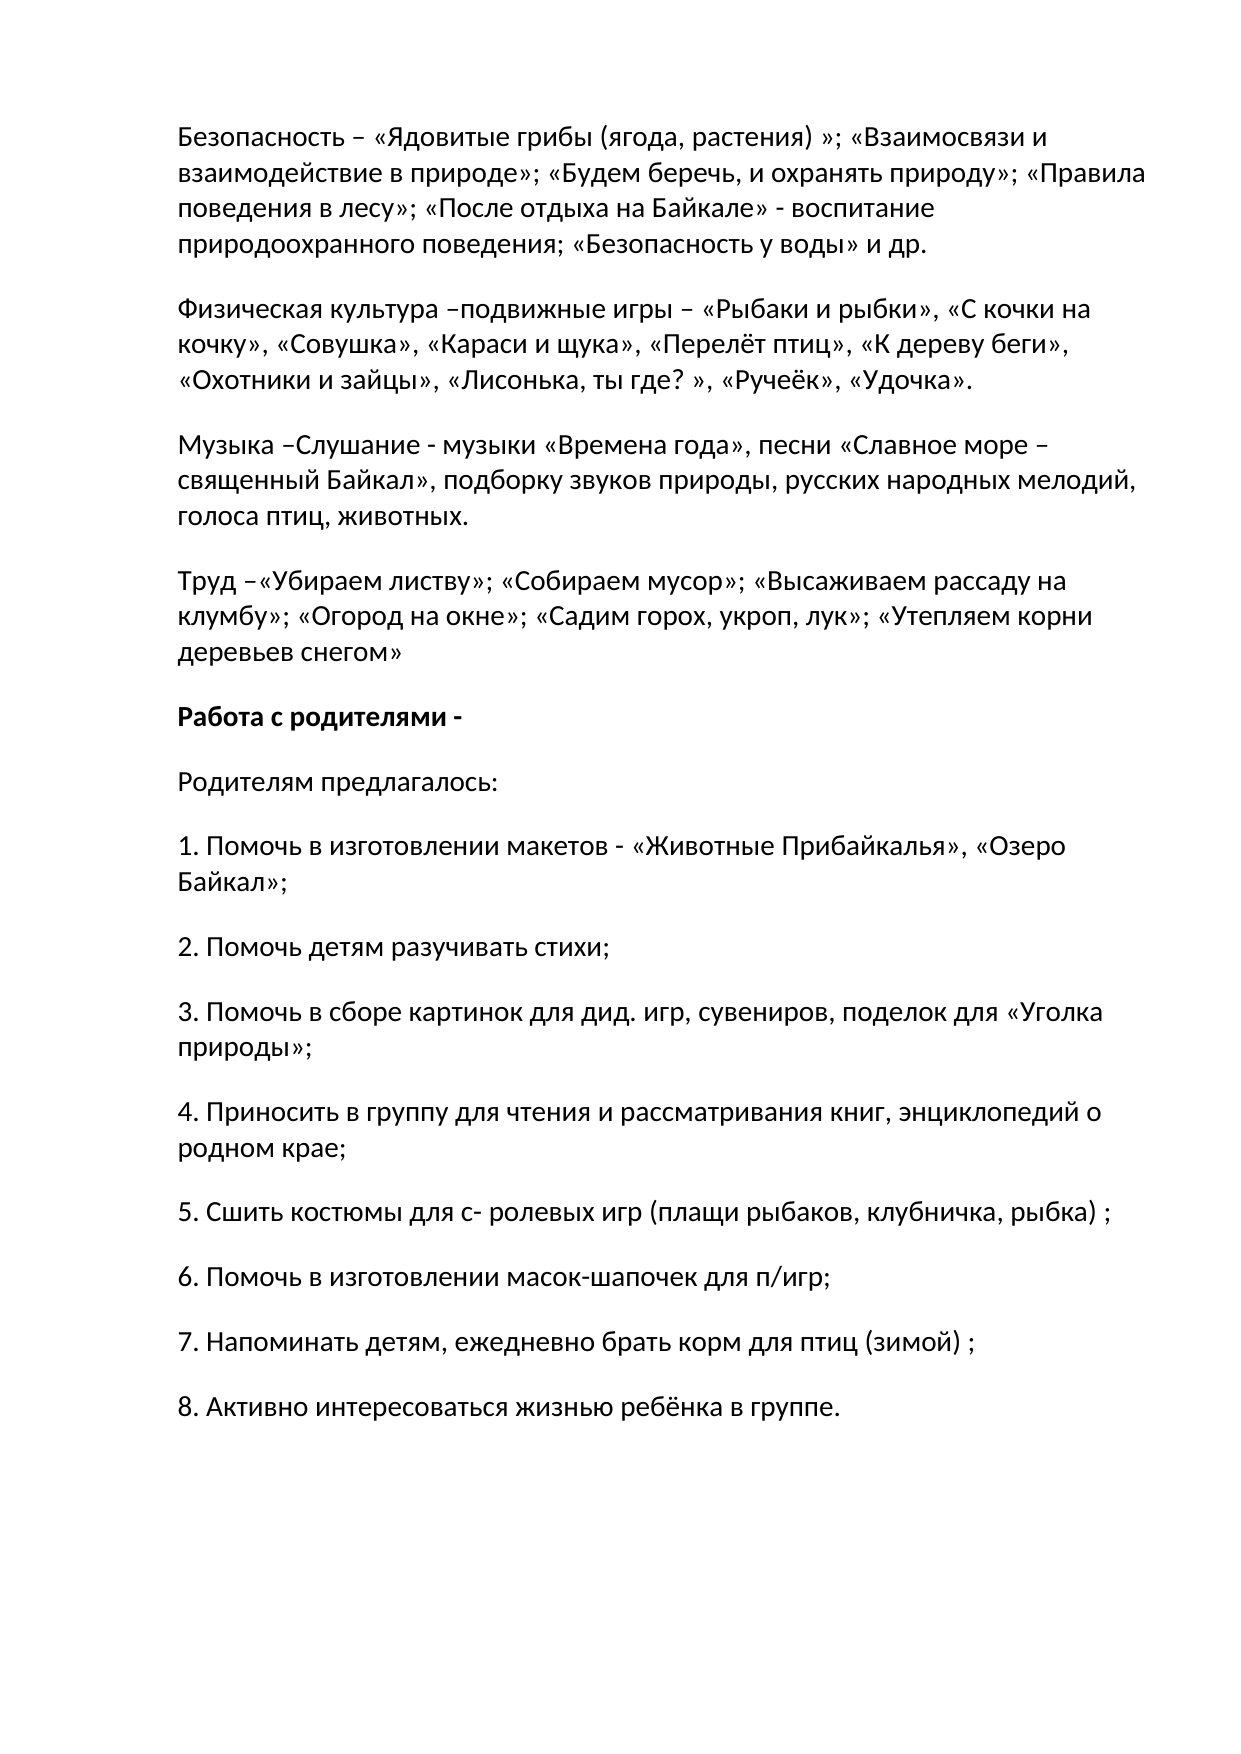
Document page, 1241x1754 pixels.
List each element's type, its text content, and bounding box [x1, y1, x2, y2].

text Труд –«Убираем листву»; «Собираем мусор»; «Высаживаем рассаду на клумбу»; «Огород на окне»; «Садим горох, укроп, лук»; «Утепляем корни деревьев снегом» [177, 562, 1152, 669]
text Музыка –Слушание - музыки «Времена года», песни «Славное море – священный Байкал», подборку звуков природы, русских народных мелодий, голоса птиц, животных. [177, 426, 1152, 533]
text Физическая культура –подвижные игры – «Рыбаки и рыбки», «С кочки на кочку», «Совушка», «Караси и щука», «Перелёт птиц», «К дереву беги», «Охотники и зайцы», «Лисонька, ты где? », «Ручеёк», «Удочка». [177, 290, 1152, 397]
text 1. Помочь в изготовлении макетов - «Животные Прибайкалья», «Озеро Байкал»; [177, 827, 1152, 899]
text 2. Помочь детям разучивать стихи; [177, 928, 1152, 963]
text Родителям предлагалось: [177, 763, 1152, 798]
text 8. Активно интересоваться жизнью ребёнка в группе. [177, 1388, 1152, 1423]
text Безопасность – «Ядовитые грибы (ягода, растения) »; «Взаимосвязи и взаимодействие в природе»; «Будем беречь, и охранять природу»; «Правила поведения в лесу»; «После отдыха на Байкале» - воспитание природоохранного поведения; «Безопасность у воды» и др. [177, 118, 1152, 261]
text 3. Помочь в сборе картинок для дид. игр, сувениров, поделок для «Уголка природы»; [177, 993, 1152, 1064]
text 5. Сшить костюмы для с- ролевых игр (плащи рыбаков, клубничка, рыбка) ; [177, 1193, 1152, 1229]
text Работа с родителями - [177, 698, 1152, 733]
text 7. Напоминать детям, ежедневно брать корм для птиц (зимой) ; [177, 1323, 1152, 1359]
text 4. Приносить в группу для чтения и рассматривания книг, энциклопедий о родном крае; [177, 1093, 1152, 1164]
text 6. Помочь в изготовлении масок-шапочек для п/игр; [177, 1258, 1152, 1294]
